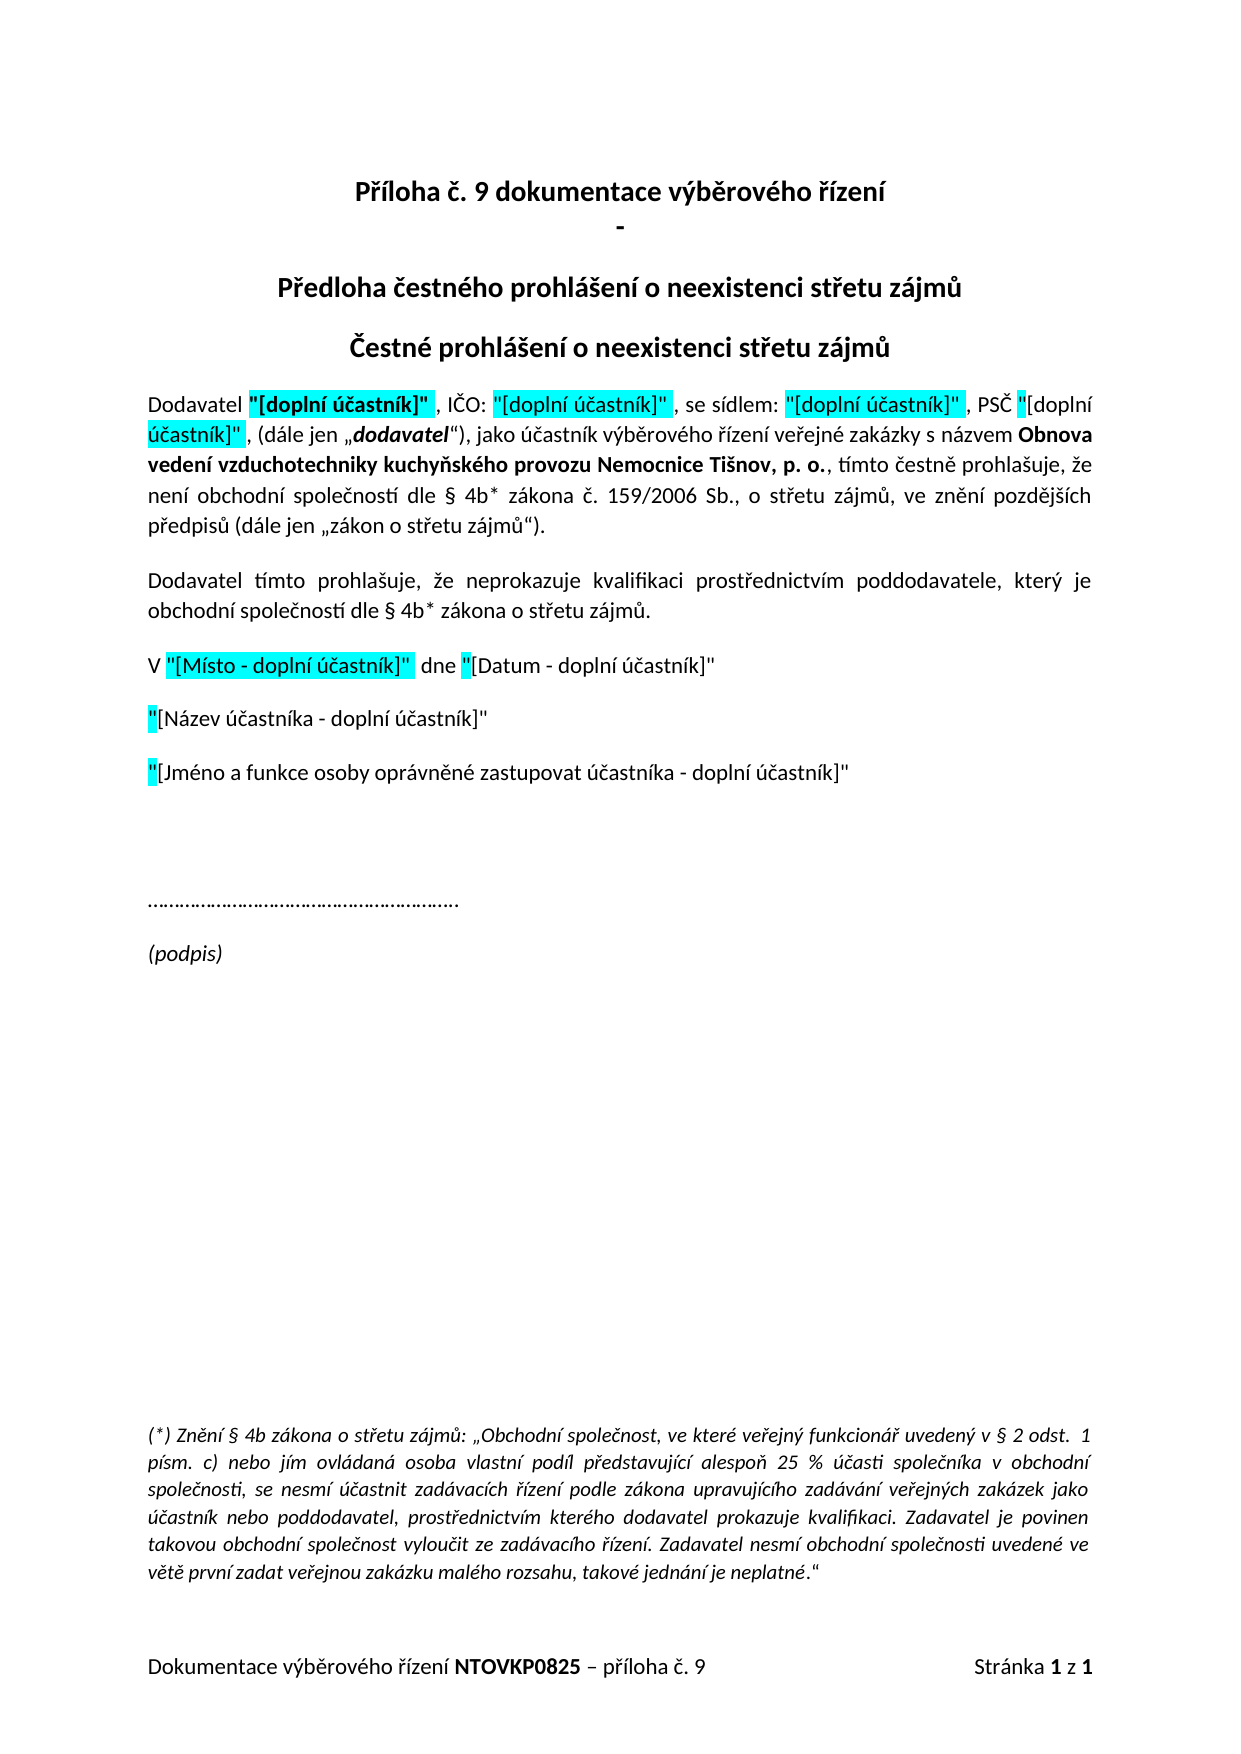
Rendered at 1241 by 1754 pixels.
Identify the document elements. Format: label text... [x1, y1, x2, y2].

text V dne [415, 652, 461, 679]
text V dne [148, 652, 166, 679]
text Příloha č. 9 dokumentace výběrového řízení [148, 173, 1093, 208]
text V dne [471, 652, 1093, 679]
text ………………………………………………….. [148, 886, 1093, 914]
text Dodavatel tímto prohlašuje, že neprokazuje kvalifikaci prostřednictvím poddodavatele, který je obchodní společností dle § 4b* zákona o střetu zájmů. [148, 566, 1093, 624]
text - [148, 208, 1093, 244]
text (*) Znění § 4b zákona o střetu zájmů: „Obchodní společnost, ve které veřejný funkcionář uvedený v § 2 odst. 1 písm. c) nebo jím ovládaná osoba vlastní podíl představující alespoň 25 % účasti společníka v obchodní společnosti, se nesmí účastnit zadávacích řízení podle zákona upravujícího zadávání veřejných zakázek jako účastník nebo poddodavatel, prostřednictvím kterého dodavatel prokazuje kvalifikaci. Zadavatel je povinen takovou obchodní společnost vyloučit ze zadávacího řízení. Zadavatel nesmí obchodní společnosti uvedené ve větě první zadat veřejnou zakázku malého rozsahu, takové jednání je neplatné.“ [148, 1422, 1093, 1584]
text (podpis) [148, 939, 1093, 967]
text Čestné prohlášení o neexistenci střetu zájmů [148, 329, 1093, 365]
text Dodavatel , IČO: , se sídlem: , PSČ , (dále jen „dodavatel“), jako účastník výběrového řízení veřejné zakázky s názvem Obnova vedení vzduchotechniky kuchyňského provozu Nemocnice Tišnov, p. o., tímto čestně prohlašuje, že není obchodní společností dle § 4b* zákona č. 159/2006 Sb., o střetu zájmů, ve znění pozdějších předpisů (dále jen „zákon o střetu zájmů“). [148, 390, 1093, 539]
text Předloha čestného prohlášení o neexistenci střetu zájmů [148, 269, 1093, 304]
